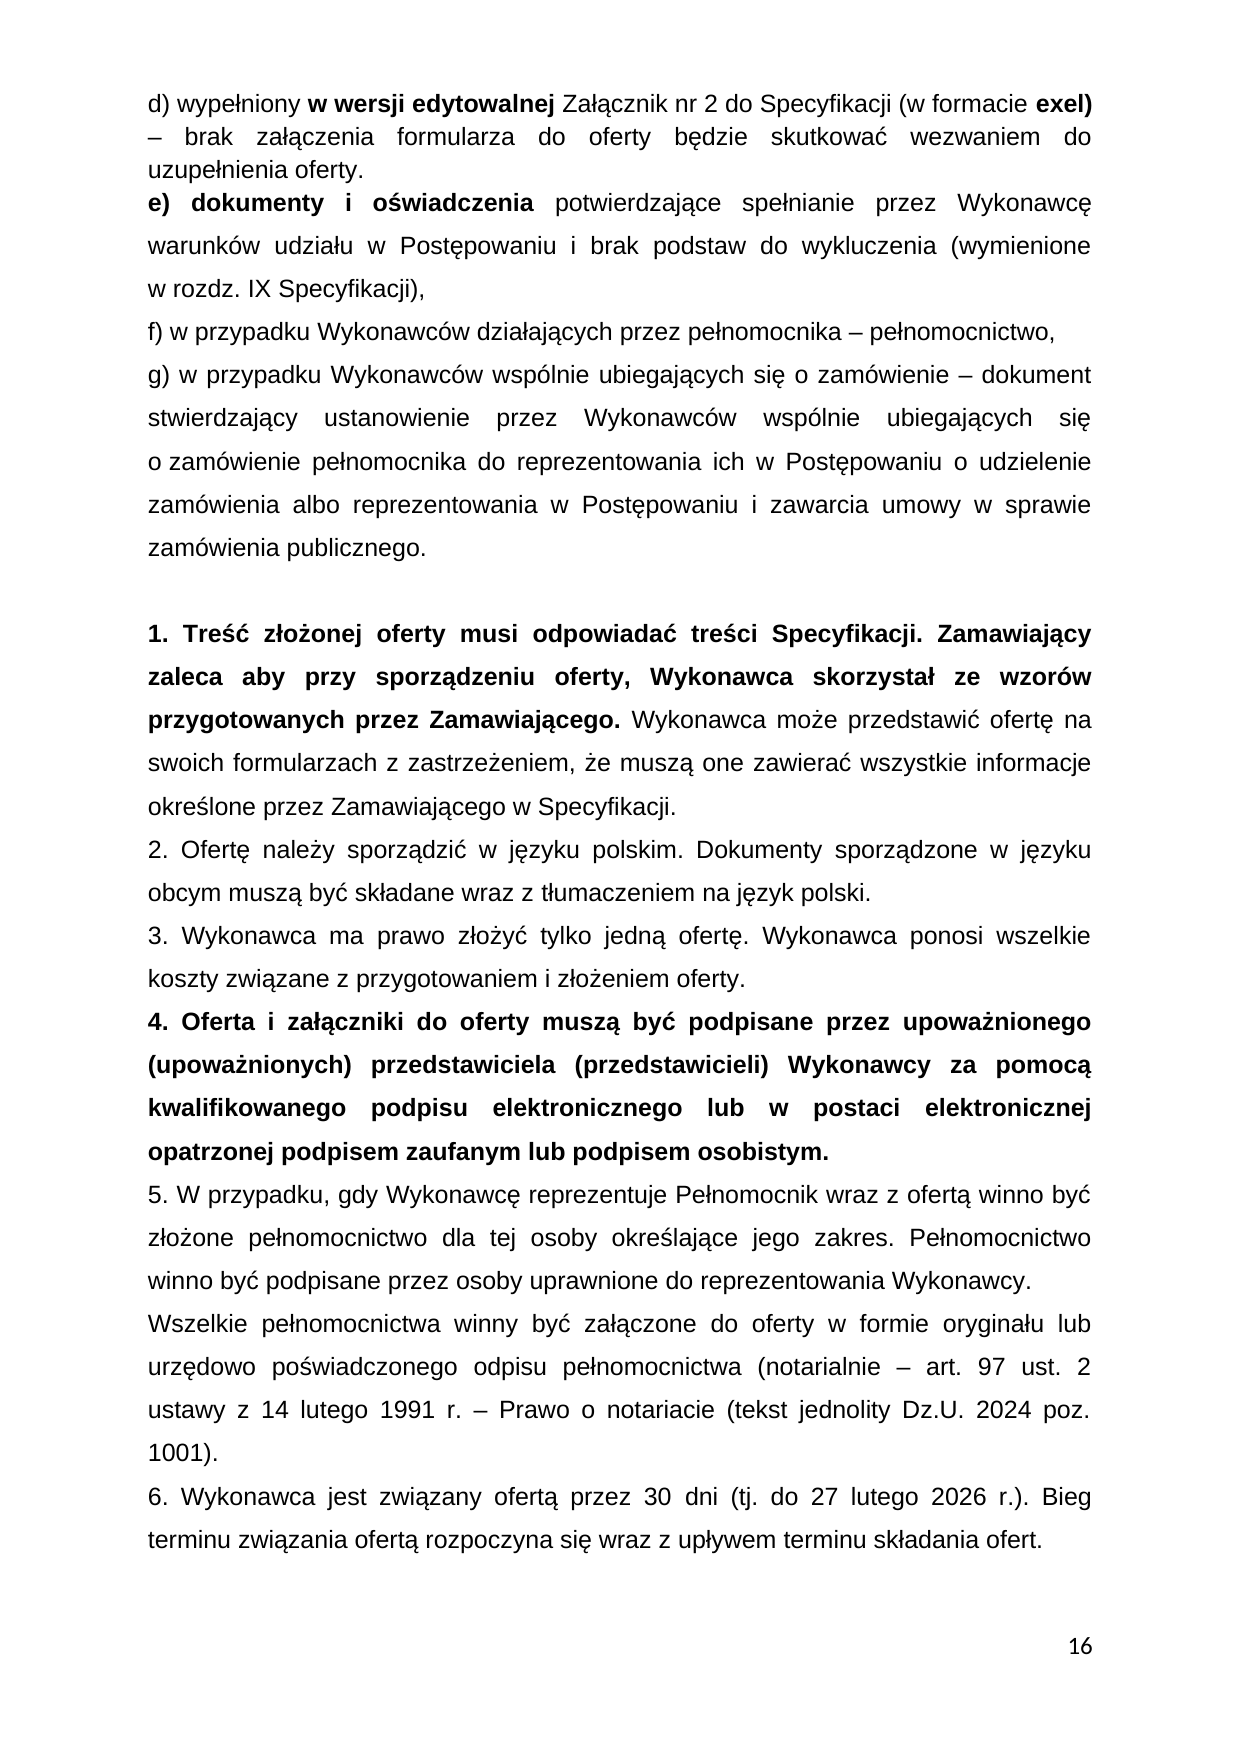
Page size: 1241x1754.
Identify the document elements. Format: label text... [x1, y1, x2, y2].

text Wszelkie pełnomocnictwa winny być załączone do oferty w formie oryginału lub urzędowo poświadczonego odpisu pełnomocnictwa (notarialnie – art. 97 ust. 2 ustawy z 14 lutego 1991 r. – Prawo o notariacie (tekst jednolity Dz.U. 2024 poz. 1001). [148, 1309, 1092, 1467]
text g) w przypadku Wykonawców wspólnie ubiegających się o zamówienie – dokument stwierdzający ustanowienie przez Wykonawców wspólnie ubiegających się o zamówienie pełnomocnika do reprezentowania ich w Postępowaniu o udzielenie zamówienia albo reprezentowania w Postępowaniu i zawarcia umowy w sprawie zamówienia publicznego. [148, 360, 1092, 562]
text 4. Oferta i załączniki do oferty muszą być podpisane przez upoważnionego (upoważnionych) przedstawiciela (przedstawicieli) Wykonawcy za pomocą kwalifikowanego podpisu elektronicznego lub w postaci elektronicznej opatrzonej podpisem zaufanym lub podpisem osobistym. [148, 1007, 1092, 1165]
text d) wypełniony w wersji edytowalnej Załącznik nr 2 do Specyfikacji (w formacie exel) – brak załączenia formularza do oferty będzie skutkować wezwaniem do uzupełnienia oferty. [148, 89, 1092, 183]
text e) dokumenty i oświadczenia potwierdzające spełnianie przez Wykonawcę warunków udziału w Postępowaniu i brak podstaw do wykluczenia (wymienione w rozdz. IX Specyfikacji), [148, 188, 1092, 303]
text 3. Wykonawca ma prawo złożyć tylko jedną ofertę. Wykonawca ponosi wszelkie koszty związane z przygotowaniem i złożeniem oferty. [148, 921, 1092, 993]
text 2. Ofertę należy sporządzić w języku polskim. Dokumenty sporządzone w języku obcym muszą być składane wraz z tłumaczeniem na język polski. [148, 835, 1092, 907]
text 5. W przypadku, gdy Wykonawcę reprezentuje Pełnomocnik wraz z ofertą winno być złożone pełnomocnictwo dla tej osoby określające jego zakres. Pełnomocnictwo winno być podpisane przez osoby uprawnione do reprezentowania Wykonawcy. [148, 1180, 1092, 1295]
text f) w przypadku Wykonawców działających przez pełnomocnika – pełnomocnictwo, [148, 317, 1092, 346]
text 6. Wykonawca jest związany ofertą przez 30 dni (tj. do 27 lutego 2026 r.). Bieg terminu związania ofertą rozpoczyna się wraz z upływem terminu składania ofert. [148, 1482, 1092, 1553]
text 1. Treść złożonej oferty musi odpowiadać treści Specyfikacji. Zamawiający zaleca aby przy sporządzeniu oferty, Wykonawca skorzystał ze wzorów przygotowanych przez Zamawiającego. Wykonawca może przedstawić ofertę na swoich formularzach z zastrzeżeniem, że muszą one zawierać wszystkie informacje określone przez Zamawiającego w Specyfikacji. [148, 619, 1092, 820]
